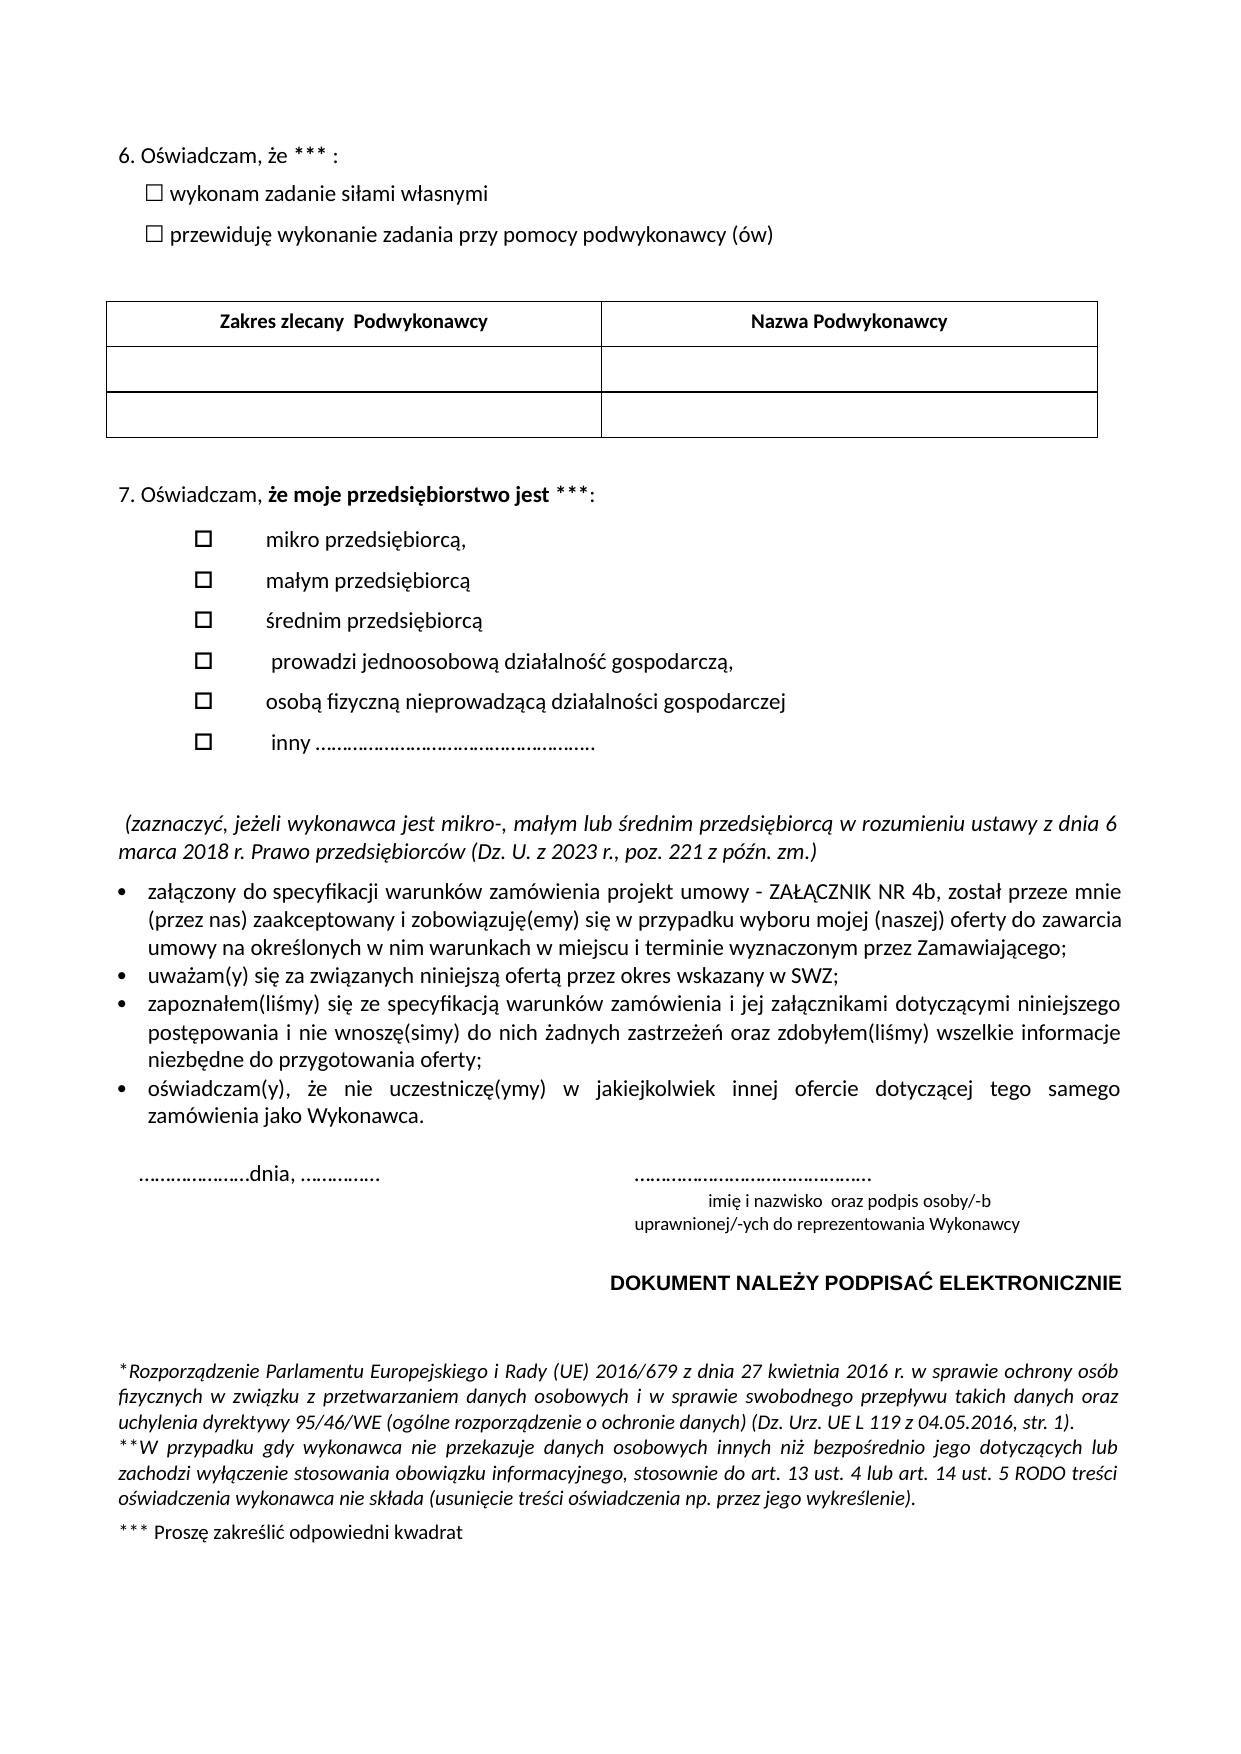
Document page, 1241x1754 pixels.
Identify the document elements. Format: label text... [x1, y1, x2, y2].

list średnim przedsiębiorcą [193, 606, 1122, 634]
text **W przypadku gdy wykonawca nie przekazuje danych osobowych innych niż bezpośrednio jego dotyczących lub zachodzi wyłączenie stosowania obowiązku informacyjnego, stosownie do art. 13 ust. 4 lub art. 14 ust. 5 RODO treści oświadczenia wykonawca nie składa (usunięcie treści oświadczenia np. przez jego wykreślenie). [118, 1434, 1122, 1511]
table_cell [602, 393, 1097, 437]
text *Rozporządzenie Parlamentu Europejskiego i Rady (UE) 2016/679 z dnia 27 kwietnia 2016 r. w sprawie ochrony osób fizycznych w związku z przetwarzaniem danych osobowych i w sprawie swobodnego przepływu takich danych oraz uchylenia dyrektywy 95/46/WE (ogólne rozporządzenie o ochronie danych) (Dz. Urz. UE L 119 z 04.05.2016, str. 1). [118, 1358, 1122, 1434]
text 6. Oświadczam, że *** : [118, 141, 1077, 169]
text ☐ przewiduję wykonanie zadania przy pomocy podwykonawcy (ów) [118, 220, 1122, 248]
text *** Proszę zakreślić odpowiedni kwadrat [118, 1519, 1077, 1544]
list zapoznałem(liśmy) się ze specyfikacją warunków zamówienia i jej załącznikami dotyczącymi niniejszego postępowania i nie wnoszę(simy) do nich żadnych zastrzeżeń oraz zdobyłem(liśmy) wszelkie informacje niezbędne do przygotowania oferty; [118, 989, 1122, 1074]
text …………………dnia, …………… ……………………………………… imię i nazwisko oraz podpis osoby/-b [118, 1159, 1111, 1212]
text DOKUMENT NALEŻY PODPISAĆ ELEKTRONICZNIE [118, 1271, 1122, 1294]
list małym przedsiębiorcą [193, 566, 1122, 594]
table_cell [107, 347, 601, 391]
list mikro przedsiębiorcą, [193, 525, 1122, 553]
list inny …………………………………………….. [193, 728, 1122, 756]
table_header Zakres zlecany Podwykonawcy [107, 302, 601, 346]
text ☐ wykonam zadanie siłami własnymi [118, 179, 1122, 207]
list prowadzi jednoosobową działalność gospodarczą, [193, 647, 1122, 675]
table_cell [107, 393, 601, 437]
list osobą fizyczną nieprowadzącą działalności gospodarczej [193, 687, 1122, 715]
list uważam(y) się za związanych niniejszą ofertą przez okres wskazany w SWZ; [118, 962, 1122, 989]
list oświadczam(y), że nie uczestniczę(ymy) w jakiejkolwiek innej ofercie dotyczącej tego samego zamówienia jako Wykonawca. [118, 1074, 1122, 1130]
table_cell [602, 347, 1097, 391]
list załączony do specyfikacji warunków zamówienia projekt umowy - ZAŁĄCZNIK NR 4b, został przeze mnie (przez nas) zaakceptowany i zobowiązuję(emy) się w przypadku wyboru mojej (naszej) oferty do zawarcia umowy na określonych w nim warunkach w miejscu i terminie wyznaczonym przez Zamawiającego; [118, 877, 1122, 962]
text 7. Oświadczam, że moje przedsiębiorstwo jest ***: [118, 481, 1077, 509]
text (zaznaczyć, jeżeli wykonawca jest mikro-, małym lub średnim przedsiębiorcą w rozumieniu ustawy z dnia 6 marca 2018 r. Prawo przedsiębiorców (Dz. U. z 2023 r., poz. 221 z późn. zm.) [118, 809, 1122, 865]
table_header Nazwa Podwykonawcy [602, 302, 1097, 346]
text uprawnionej/-ych do reprezentowania Wykonawcy [118, 1212, 1111, 1235]
